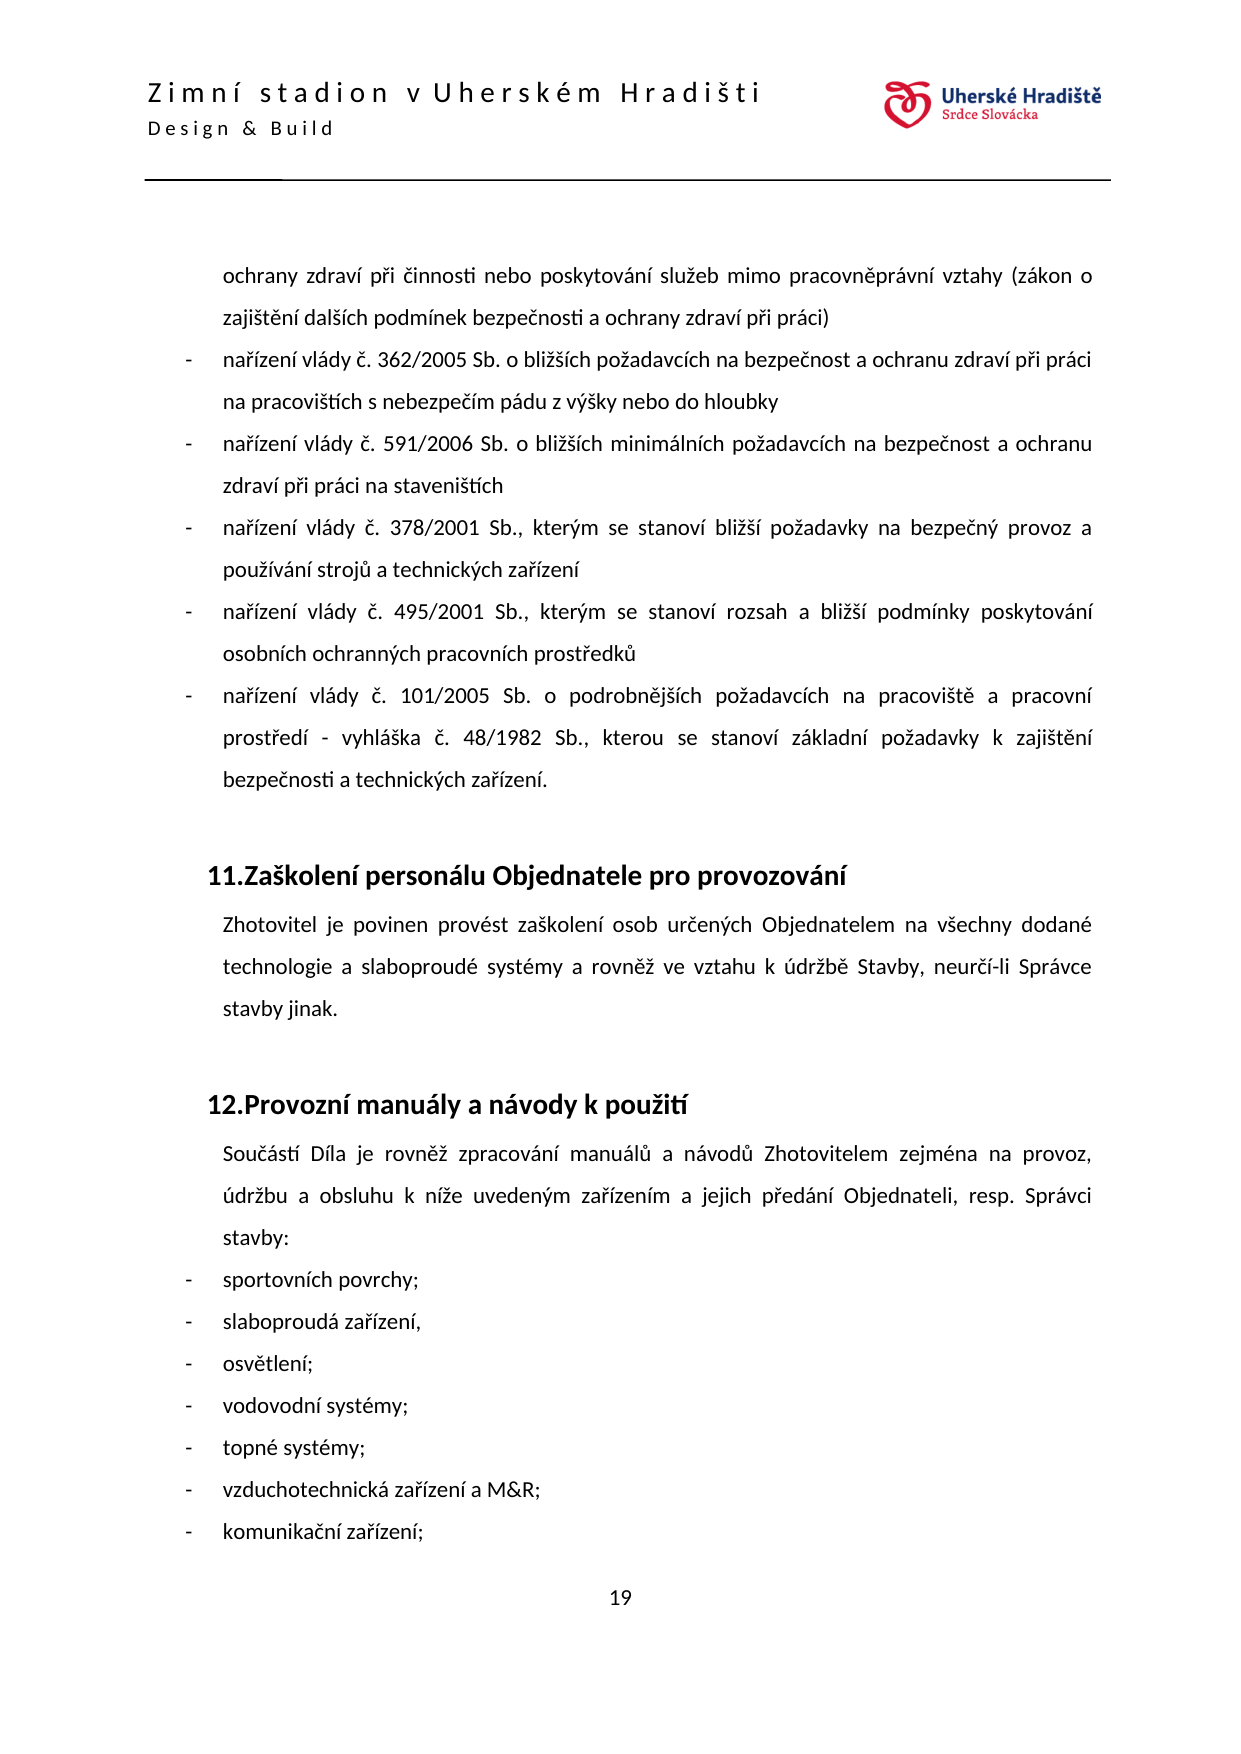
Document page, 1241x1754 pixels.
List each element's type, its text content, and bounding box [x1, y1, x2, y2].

list nařízení vlády č. 591/2006 Sb. o bližších minimálních požadavcích na bezpečnost a ochranu zdraví při práci na staveništích [185, 429, 1093, 499]
list nařízení vlády č. 101/2005 Sb. o podrobnějších požadavcích na pracoviště a pracovní prostředí - vyhláška č. 48/1982 Sb., kterou se stanoví základní požadavky k zajištění bezpečnosti a technických zařízení. [185, 681, 1093, 793]
list Součástí Díla je rovněž zpracování manuálů a návodů Zhotovitelem zejména na provoz, údržbu a obsluhu k níže uvedeným zařízením a jejich předání Objednateli, resp. Správci stavby: [223, 1139, 1093, 1251]
picture [873, 73, 1114, 139]
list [185, 261, 1093, 331]
list nařízení vlády č. 378/2001 Sb., kterým se stanoví bližší požadavky na bezpečný provoz a používání strojů a technických zařízení [185, 513, 1093, 583]
list komunikační zařízení; [185, 1517, 1093, 1545]
list vodovodní systémy; [185, 1391, 1093, 1419]
list osvětlení; [185, 1349, 1093, 1377]
list nařízení vlády č. 495/2001 Sb., kterým se stanoví rozsah a bližší podmínky poskytování osobních ochranných pracovních prostředků [185, 597, 1093, 667]
list slaboproudá zařízení, [185, 1307, 1093, 1335]
list nařízení vlády č. 362/2005 Sb. o bližších požadavcích na bezpečnost a ochranu zdraví při práci na pracovištích s nebezpečím pádu z výšky nebo do hloubky [185, 345, 1093, 415]
list Zhotovitel je povinen provést zaškolení osob určených Objednatelem na všechny dodané technologie a slaboproudé systémy a rovněž ve vztahu k údržbě Stavby, neurčí-li Správce stavby jinak. [223, 910, 1093, 1022]
list topné systémy; [185, 1433, 1093, 1461]
list sportovních povrchy; [185, 1265, 1093, 1293]
list vzduchotechnická zařízení a M&R; [185, 1475, 1093, 1503]
subtitle Zaškolení personálu Objednatele pro provozování [207, 857, 1093, 892]
subtitle Provozní manuály a návody k použití [207, 1086, 1093, 1122]
